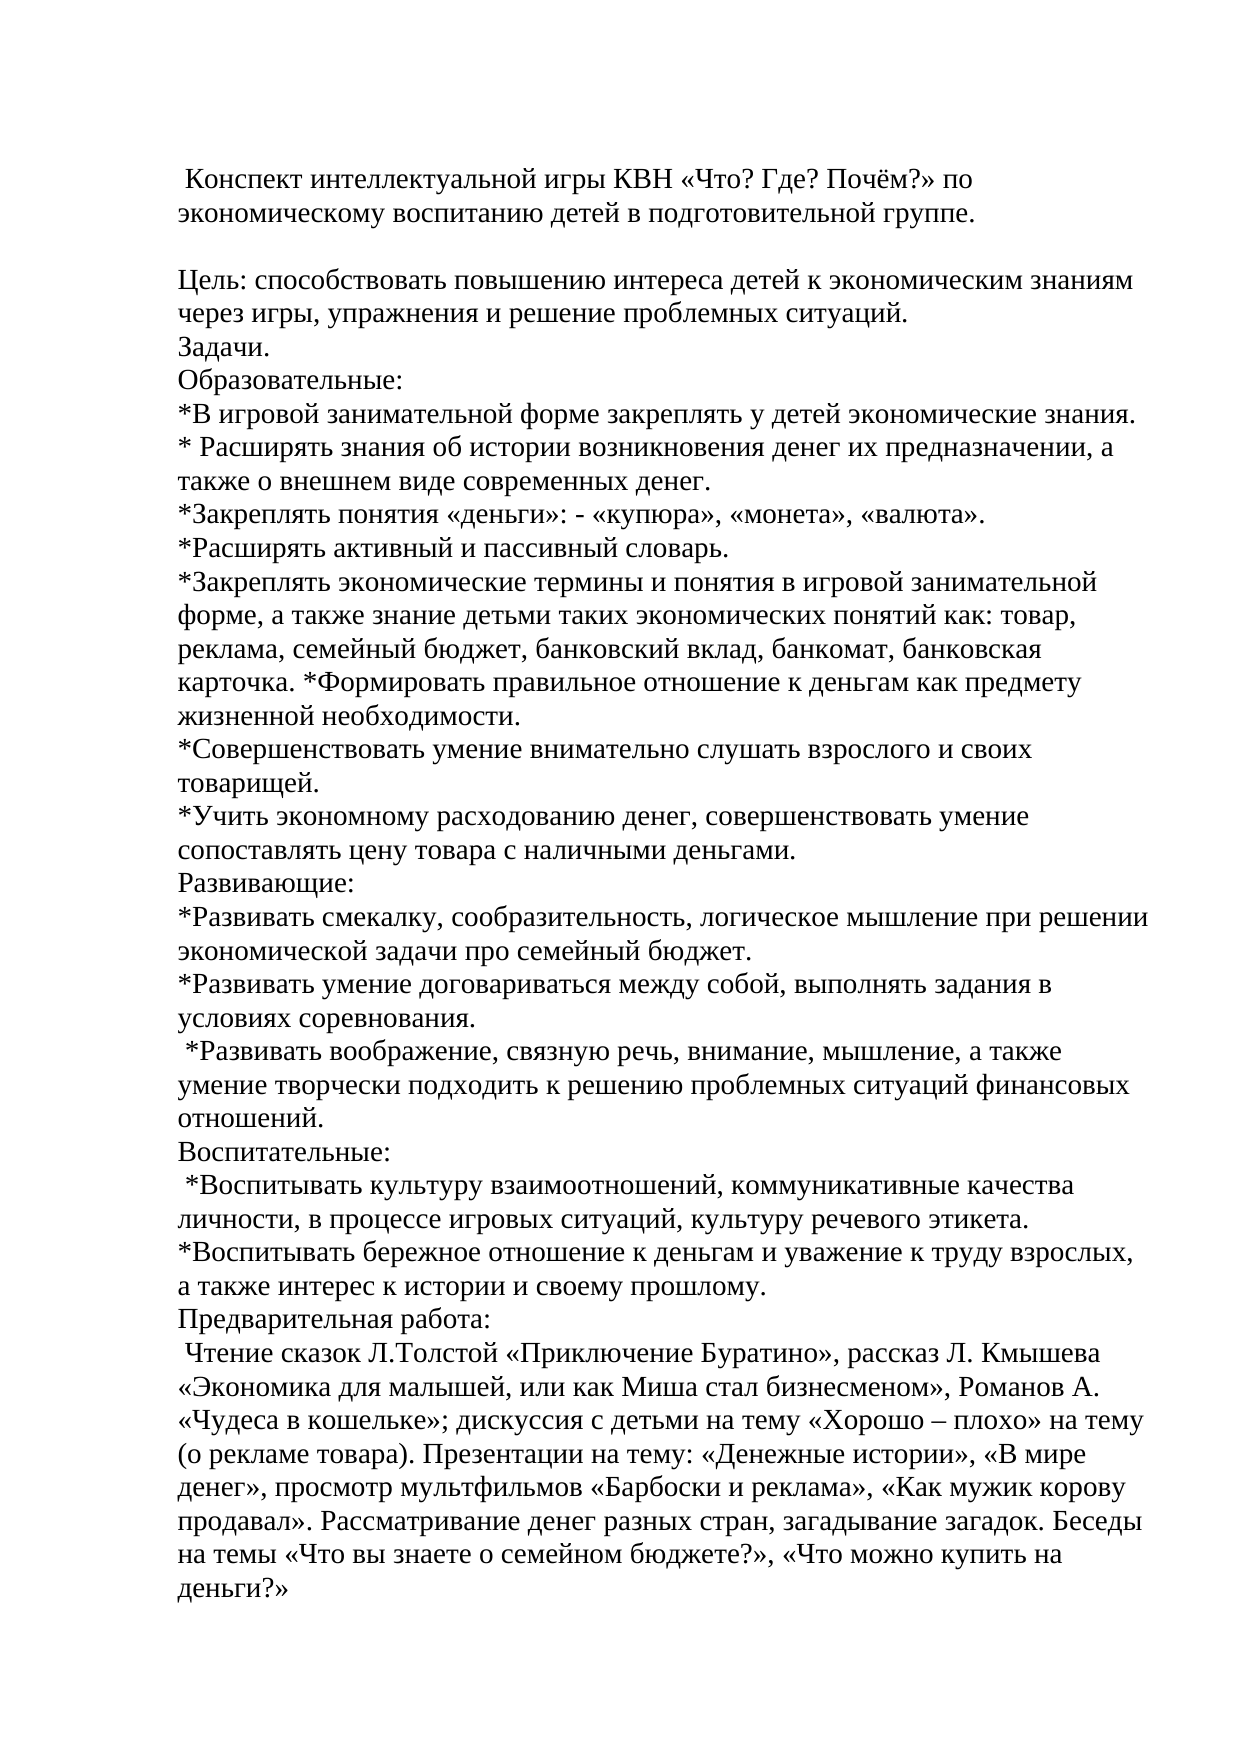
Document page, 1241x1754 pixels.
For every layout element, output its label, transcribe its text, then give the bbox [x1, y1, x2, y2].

text *Развивать умение договариваться между собой, выполнять задания в условиях соревнования. [177, 966, 1152, 1033]
text * Расширять знания об истории возникновения денег их предназначении, а также о внешнем виде современных денег. [177, 429, 1152, 497]
text *Закреплять понятия «деньги»: - «купюра», «монета», «валюта». [177, 497, 1152, 530]
text Воспитательные: [177, 1134, 1152, 1167]
text *Развивать воображение, связную речь, внимание, мышление, а также умение творчески подходить к решению проблемных ситуаций финансовых отношений. [177, 1033, 1152, 1134]
text *В игровой занимательной форме закреплять у детей экономические знания. [177, 396, 1152, 429]
text Цель: способствовать повышению интереса детей к экономическим знаниям через игры, упражнения и решение проблемных ситуаций. [177, 262, 1152, 329]
text *Учить экономному расходованию денег, совершенствовать умение сопоставлять цену товара с наличными деньгами. [177, 798, 1152, 866]
text *Закреплять экономические термины и понятия в игровой занимательной форме, а также знание детьми таких экономических понятий как: товар, реклама, семейный бюджет, банковский вклад, банкомат, банковская карточка. *Формировать правильное отношение к деньгам как предмету жизненной необходимости. [177, 564, 1152, 731]
text *Развивать смекалку, сообразительность, логическое мышление при решении экономической задачи про семейный бюджет. [177, 899, 1152, 966]
text *Совершенствовать умение внимательно слушать взрослого и своих товарищей. [177, 731, 1152, 798]
text Образовательные: [177, 362, 1152, 396]
text Конспект интеллектуальной игры КВН «Что? Где? Почём?» по экономическому воспитанию детей в подготовительной группе. [177, 161, 1152, 228]
text *Воспитывать культуру взаимоотношений, коммуникативные качества личности, в процессе игровых ситуаций, культуру речевого этикета. [177, 1167, 1152, 1234]
text *Расширять активный и пассивный словарь. [177, 530, 1152, 564]
text Задачи. [177, 329, 1152, 362]
text Предварительная работа: [177, 1302, 1152, 1335]
text Чтение сказок Л.Толстой «Приключение Буратино», рассказ Л. Кмышева «Экономика для малышей, или как Миша стал бизнесменом», Романов А. «Чудеса в кошельке»; дискуссия с детьми на тему «Хорошо – плохо» на тему (о рекламе товара). Презентации на тему: «Денежные истории», «В мире денег», просмотр мультфильмов «Барбоски и реклама», «Как мужик корову продавал». Рассматривание денег разных стран, загадывание загадок. Беседы на темы «Что вы знаете о семейном бюджете?», «Что можно купить на деньги?» [177, 1335, 1152, 1603]
text Развивающие: [177, 866, 1152, 899]
text *Воспитывать бережное отношение к деньгам и уважение к труду взрослых, а также интерес к истории и своему прошлому. [177, 1234, 1152, 1302]
